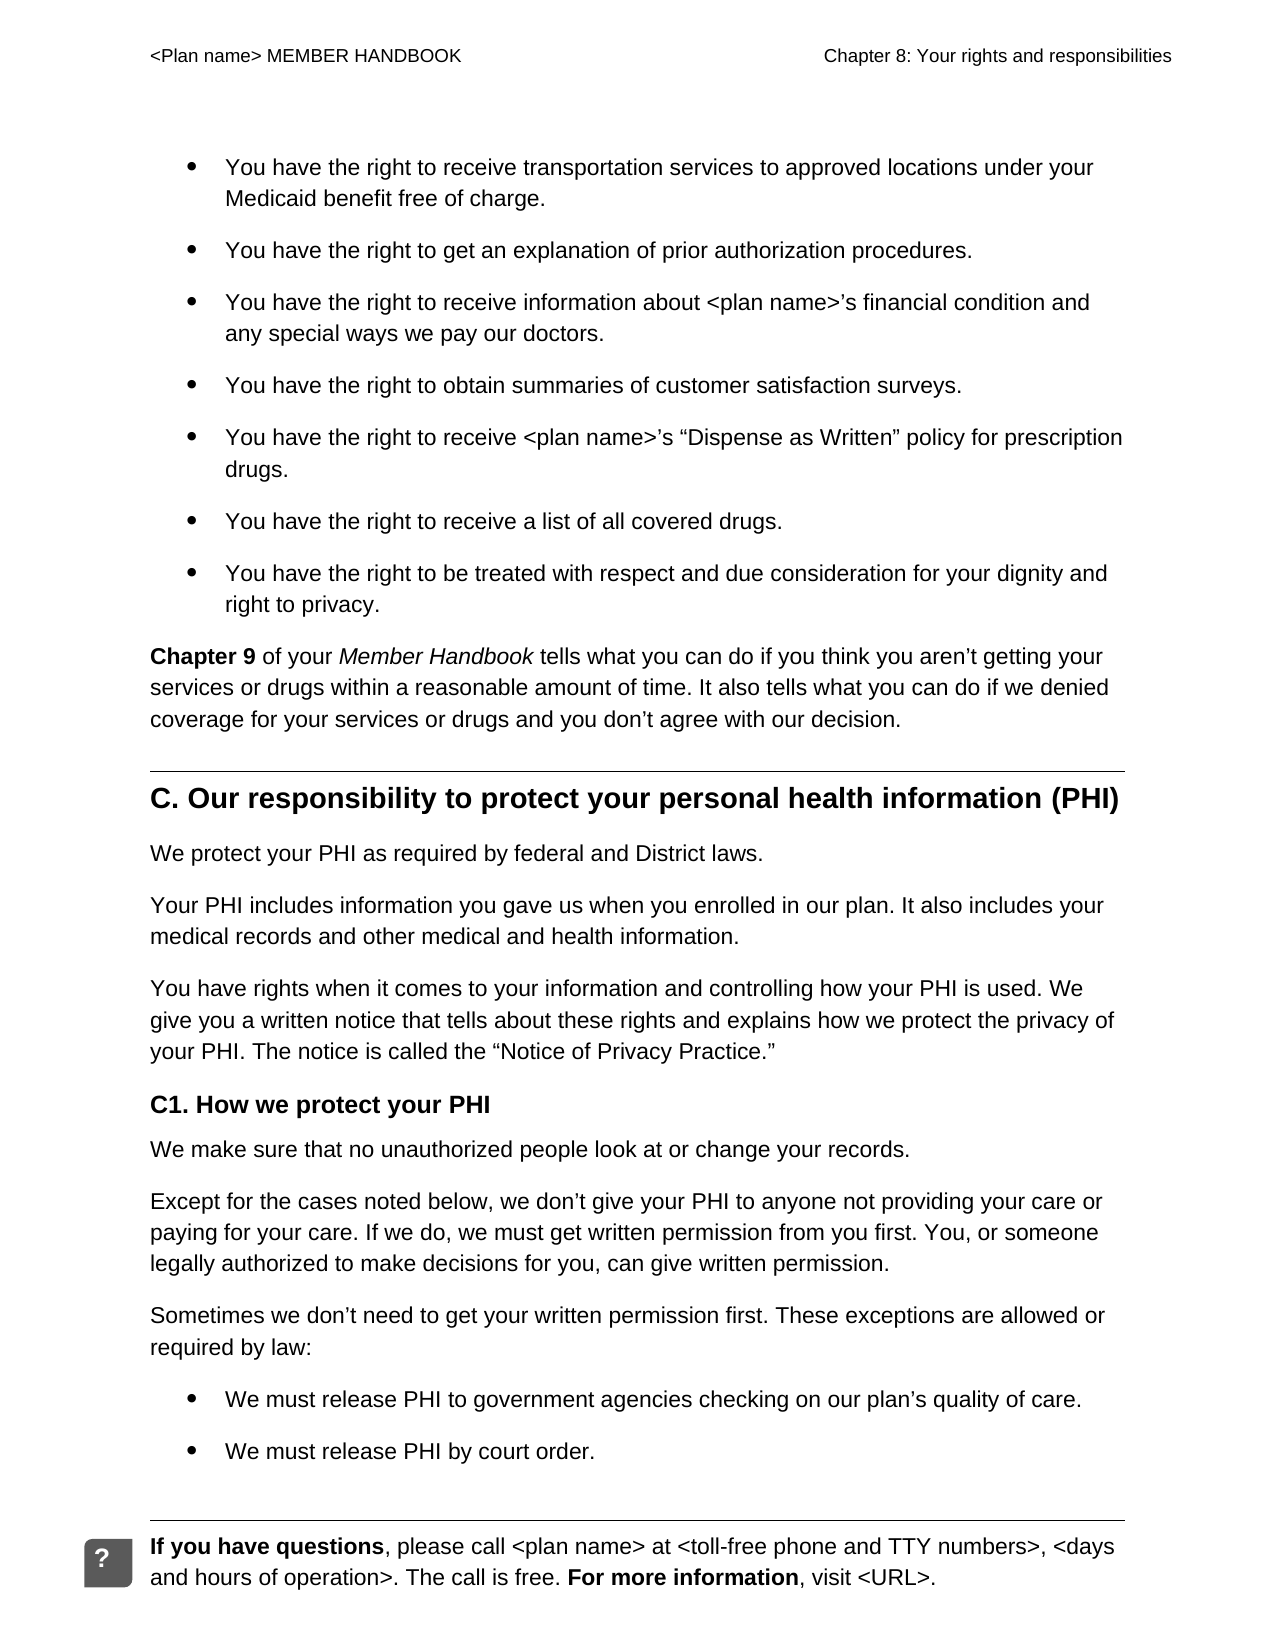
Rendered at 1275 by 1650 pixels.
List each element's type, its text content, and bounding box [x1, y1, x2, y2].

text You have the right to be treated with respect and due consideration for your dignity and right to privacy. [187, 556, 1125, 619]
text We must release PHI to government agencies checking on our plan’s quality of care. [187, 1382, 1125, 1413]
text You have the right to receive a list of all covered drugs. [187, 504, 1125, 535]
text You have the right to get an explanation of prior authorization procedures. [187, 233, 1125, 264]
text You have the right to receive <plan name>’s “Dispense as Written” policy for prescription drugs. [187, 421, 1125, 483]
text Sometimes we don’t need to get your written permission first. These exceptions are allowed or required by law: [150, 1299, 1125, 1361]
text We make sure that no unauthorized people look at or change your records. [150, 1132, 1125, 1163]
text You have rights when it comes to your information and controlling how your PHI is used. We give you a written notice that tells about these rights and explains how we protect the privacy of your PHI. The notice is called the “Notice of Privacy Practice.” [150, 972, 1125, 1066]
text You have the right to receive information about <plan name>’s financial condition and any special ways we pay our doctors. [187, 285, 1125, 348]
text We protect your PHI as required by federal and District laws. [150, 836, 1125, 868]
text Chapter 9 of your Member Handbook tells what you can do if you think you aren’t getting your services or drugs within a reasonable amount of time. It also tells what you can do if we denied coverage for your services or drugs and you don’t agree with our decision. [150, 639, 1125, 733]
subtitle C1. How we protect your PHI [150, 1086, 1125, 1120]
text You have the right to receive transportation services to approved locations under your Medicaid benefit free of charge. [187, 150, 1125, 212]
text Your PHI includes information you gave us when you enrolled in our plan. It also includes your medical records and other medical and health information. [150, 888, 1125, 951]
text We must release PHI by court order. [187, 1434, 1125, 1466]
text You have the right to obtain summaries of customer satisfaction surveys. [187, 369, 1125, 400]
text Except for the cases noted below, we don’t give your PHI to anyone not providing your care or paying for your care. If we do, we must get written permission from you first. You, or someone legally authorized to make decisions for you, can give written permission. [150, 1184, 1125, 1278]
subtitle Our responsibility to protect your personal health information (PHI) [150, 772, 1125, 816]
